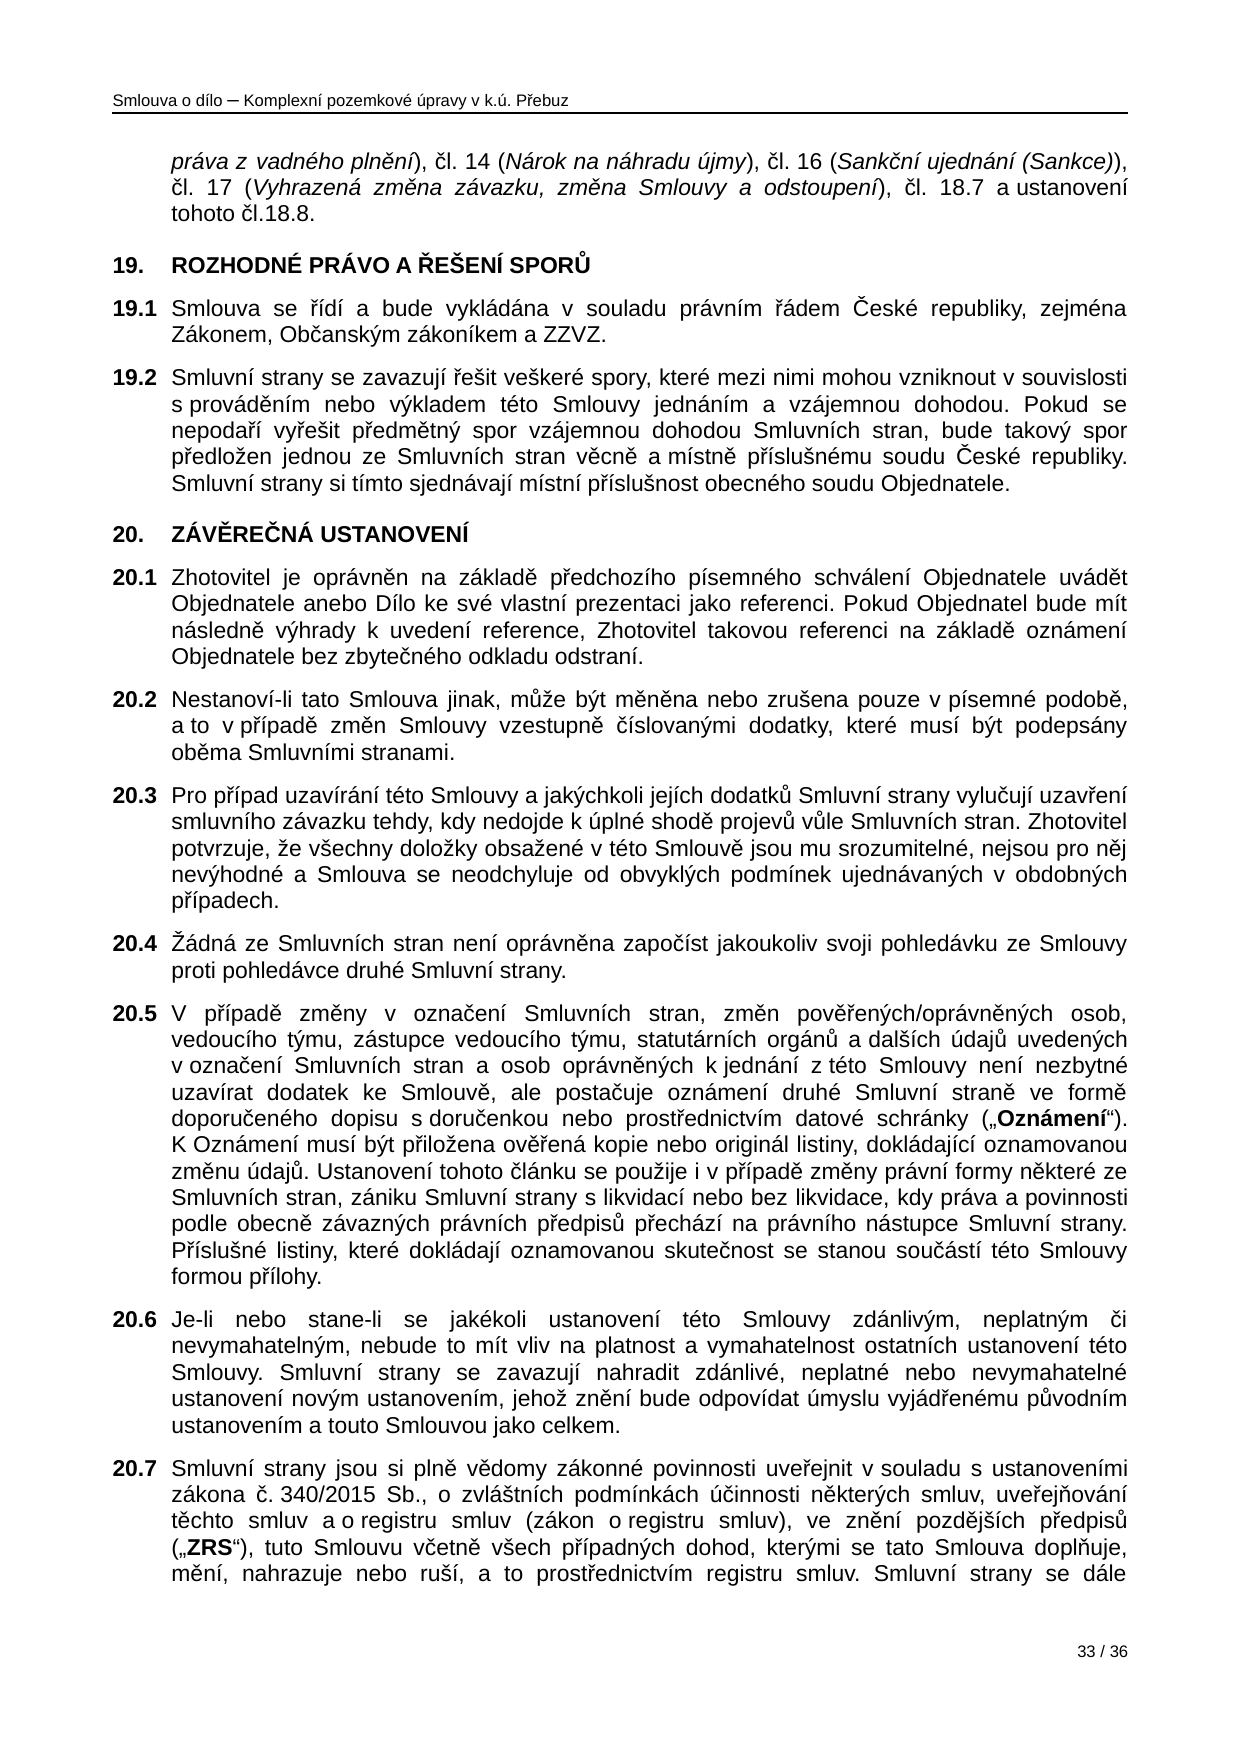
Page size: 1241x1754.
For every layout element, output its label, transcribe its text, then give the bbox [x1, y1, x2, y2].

text Nestanoví-li tato Smlouva jinak, může být měněna nebo zrušena pouze v písemné podobě, a to v případě změn Smlouvy vzestupně číslovanými dodatky, které musí být podepsány oběma Smluvními stranami. [112, 686, 1128, 765]
text Je-li nebo stane-li se jakékoli ustanovení této Smlouvy zdánlivým, neplatným či nevymahatelným, nebude to mít vliv na platnost a vymahatelnost ostatních ustanovení této Smlouvy. Smluvní strany se zavazují nahradit zdánlivé, neplatné nebo nevymahatelné ustanovení novým ustanovením, jehož znění bude odpovídat úmyslu vyjádřenému původním ustanovením a touto Smlouvou jako celkem. [112, 1306, 1128, 1438]
text Rozhodné právo a řešení sporů [112, 252, 1128, 278]
text Závěrečná ustanovení [112, 521, 1128, 547]
text Zhotovitel je oprávněn na základě předchozího písemného schválení Objednatele uvádět Objednatele anebo Dílo ke své vlastní prezentaci jako referenci. Pokud Objednatel bude mít následně výhrady k uvedení reference, Zhotovitel takovou referenci na základě oznámení Objednatele bez zbytečného odkladu odstraní. [112, 564, 1128, 669]
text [112, 148, 1128, 227]
text V případě změny v označení Smluvních stran, změn pověřených/oprávněných osob, vedoucího týmu, zástupce vedoucího týmu, statutárních orgánů a dalších údajů uvedených v označení Smluvních stran a osob oprávněných k jednání z této Smlouvy není nezbytné uzavírat dodatek ke Smlouvě, ale postačuje oznámení druhé Smluvní straně ve formě doporučeného dopisu s doručenkou nebo prostřednictvím datové schránky („Oznámení“). K Oznámení musí být přiložena ověřená kopie nebo originál listiny, dokládající oznamovanou změnu údajů. Ustanovení tohoto článku se použije i v případě změny právní formy některé ze Smluvních stran, zániku Smluvní strany s likvidací nebo bez likvidace, kdy práva a povinnosti podle obecně závazných právních předpisů přechází na právního nástupce Smluvní strany. Příslušné listiny, které dokládají oznamovanou skutečnost se stanou součástí této Smlouvy formou přílohy. [112, 999, 1128, 1289]
text Pro případ uzavírání této Smlouvy a jakýchkoli jejích dodatků Smluvní strany vylučují uzavření smluvního závazku tehdy, kdy nedojde k úplné shodě projevů vůle Smluvních stran. Zhotovitel potvrzuje, že všechny doložky obsažené v této Smlouvě jsou mu srozumitelné, nejsou pro něj nevýhodné a Smlouva se neodchyluje od obvyklých podmínek ujednávaných v obdobných případech. [112, 782, 1128, 913]
text Žádná ze Smluvních stran není oprávněna započíst jakoukoliv svoji pohledávku ze Smlouvy proti pohledávce druhé Smluvní strany. [112, 930, 1128, 983]
text Smluvní strany se zavazují řešit veškeré spory, které mezi nimi mohou vzniknout v souvislosti s prováděním nebo výkladem této Smlouvy jednáním a vzájemnou dohodou. Pokud se nepodaří vyřešit předmětný spor vzájemnou dohodou Smluvních stran, bude takový spor předložen jednou ze Smluvních stran věcně a místně příslušnému soudu České republiky. Smluvní strany si tímto sjednávají místní příslušnost obecného soudu Objednatele. [112, 364, 1128, 496]
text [112, 1454, 1128, 1586]
text Smlouva se řídí a bude vykládána v souladu právním řádem České republiky, zejména Zákonem, Občanským zákoníkem a ZZVZ. [112, 295, 1128, 347]
